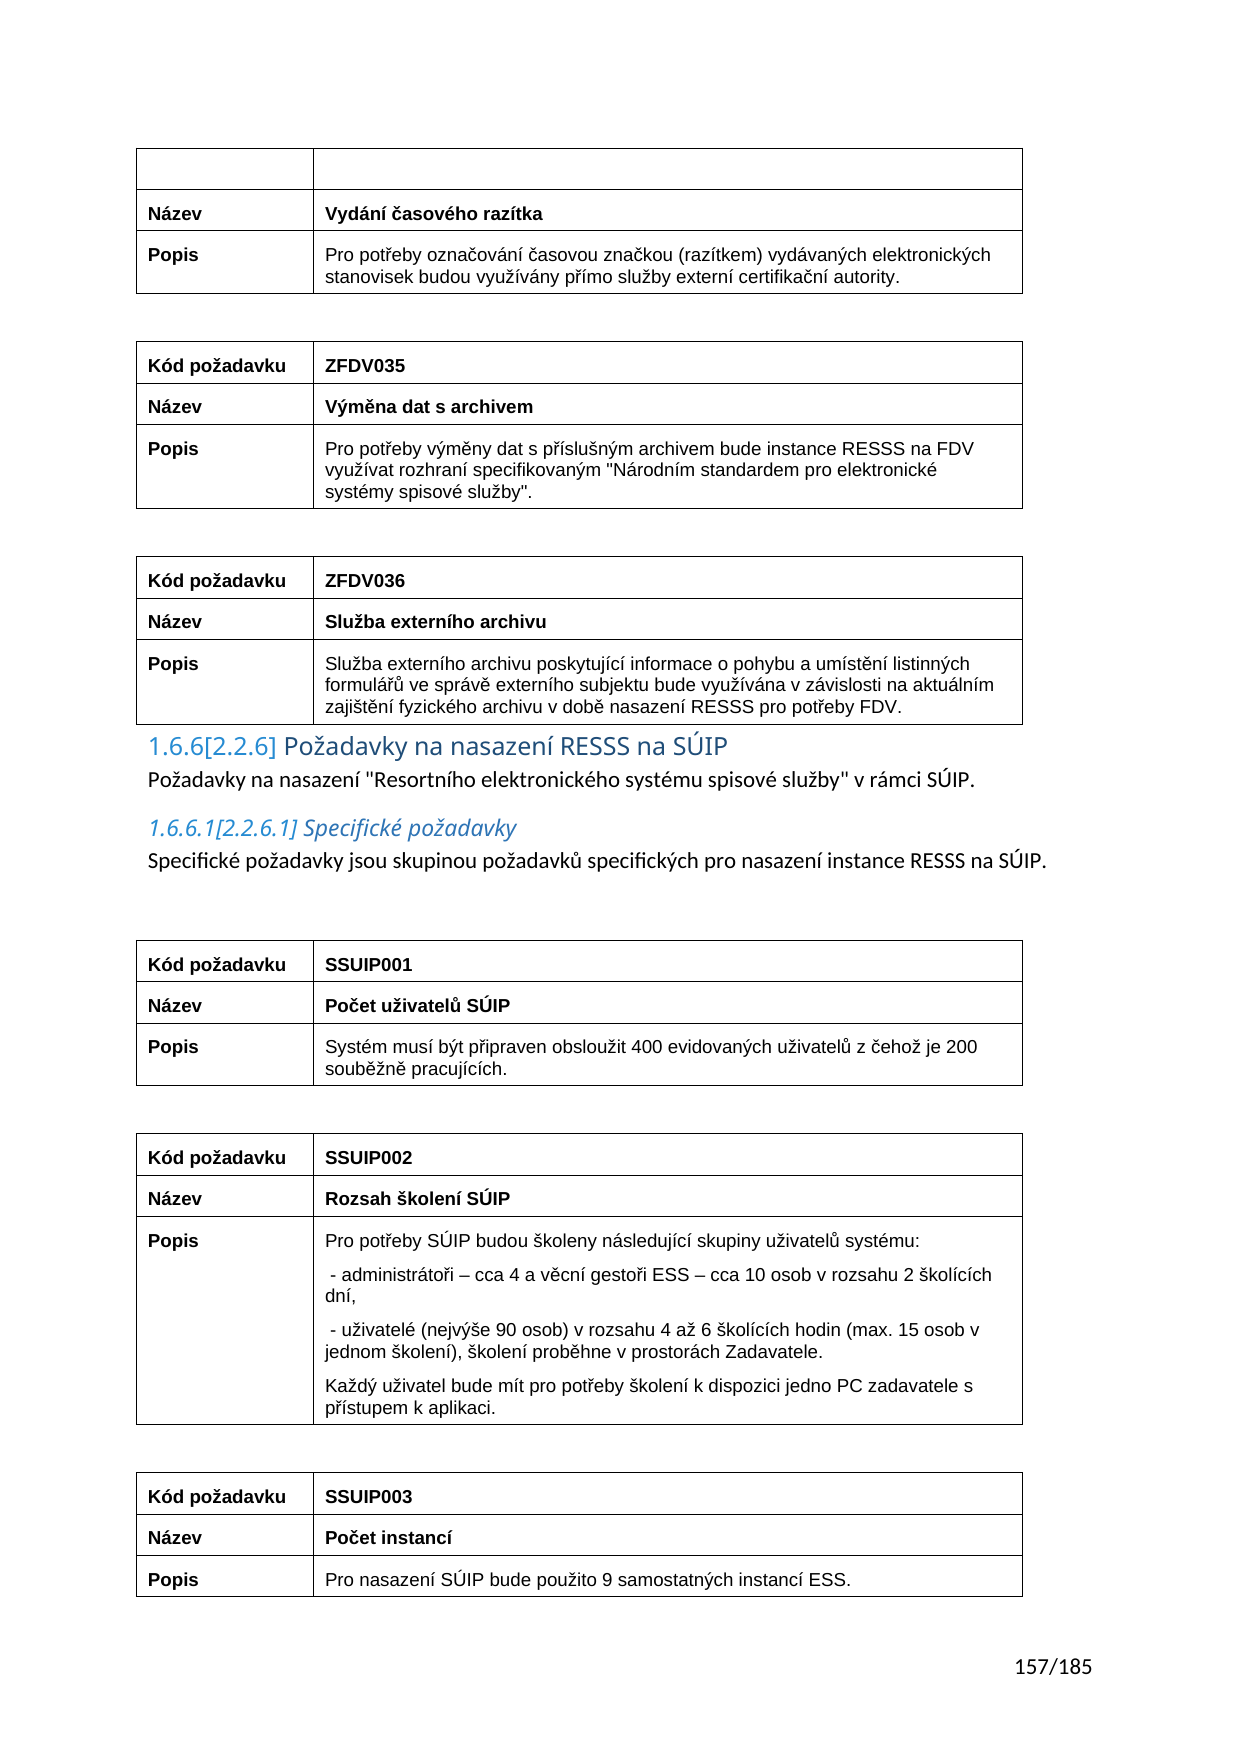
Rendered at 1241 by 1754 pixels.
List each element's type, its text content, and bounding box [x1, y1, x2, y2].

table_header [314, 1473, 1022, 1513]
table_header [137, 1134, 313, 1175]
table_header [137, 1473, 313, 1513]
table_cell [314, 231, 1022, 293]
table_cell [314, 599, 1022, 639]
text Specifické požadavky jsou skupinou požadavků specifických pro nasazení instance RESSS na SÚIP. [148, 846, 1093, 874]
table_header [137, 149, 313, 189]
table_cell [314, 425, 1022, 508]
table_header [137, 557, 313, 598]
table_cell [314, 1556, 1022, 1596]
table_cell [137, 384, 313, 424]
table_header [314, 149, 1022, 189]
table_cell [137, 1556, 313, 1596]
subtitle Požadavky na nasazení RESSS na SÚIP [148, 729, 1093, 763]
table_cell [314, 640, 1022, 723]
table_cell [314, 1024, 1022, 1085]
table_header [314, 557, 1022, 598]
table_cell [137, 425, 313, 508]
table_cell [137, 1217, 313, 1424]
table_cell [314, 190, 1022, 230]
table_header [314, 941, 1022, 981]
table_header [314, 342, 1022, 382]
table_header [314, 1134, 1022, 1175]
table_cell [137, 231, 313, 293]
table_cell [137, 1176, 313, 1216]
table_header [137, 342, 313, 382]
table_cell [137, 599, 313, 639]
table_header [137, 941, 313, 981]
subtitle Specifické požadavky [148, 812, 1093, 843]
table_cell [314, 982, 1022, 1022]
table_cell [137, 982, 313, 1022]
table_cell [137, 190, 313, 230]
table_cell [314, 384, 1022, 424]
text Požadavky na nasazení "Resortního elektronického systému spisové služby" v rámci SÚIP. [148, 765, 1093, 793]
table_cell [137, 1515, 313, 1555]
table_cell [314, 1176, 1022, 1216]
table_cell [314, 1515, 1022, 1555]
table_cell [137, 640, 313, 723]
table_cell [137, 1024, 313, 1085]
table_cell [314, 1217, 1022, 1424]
